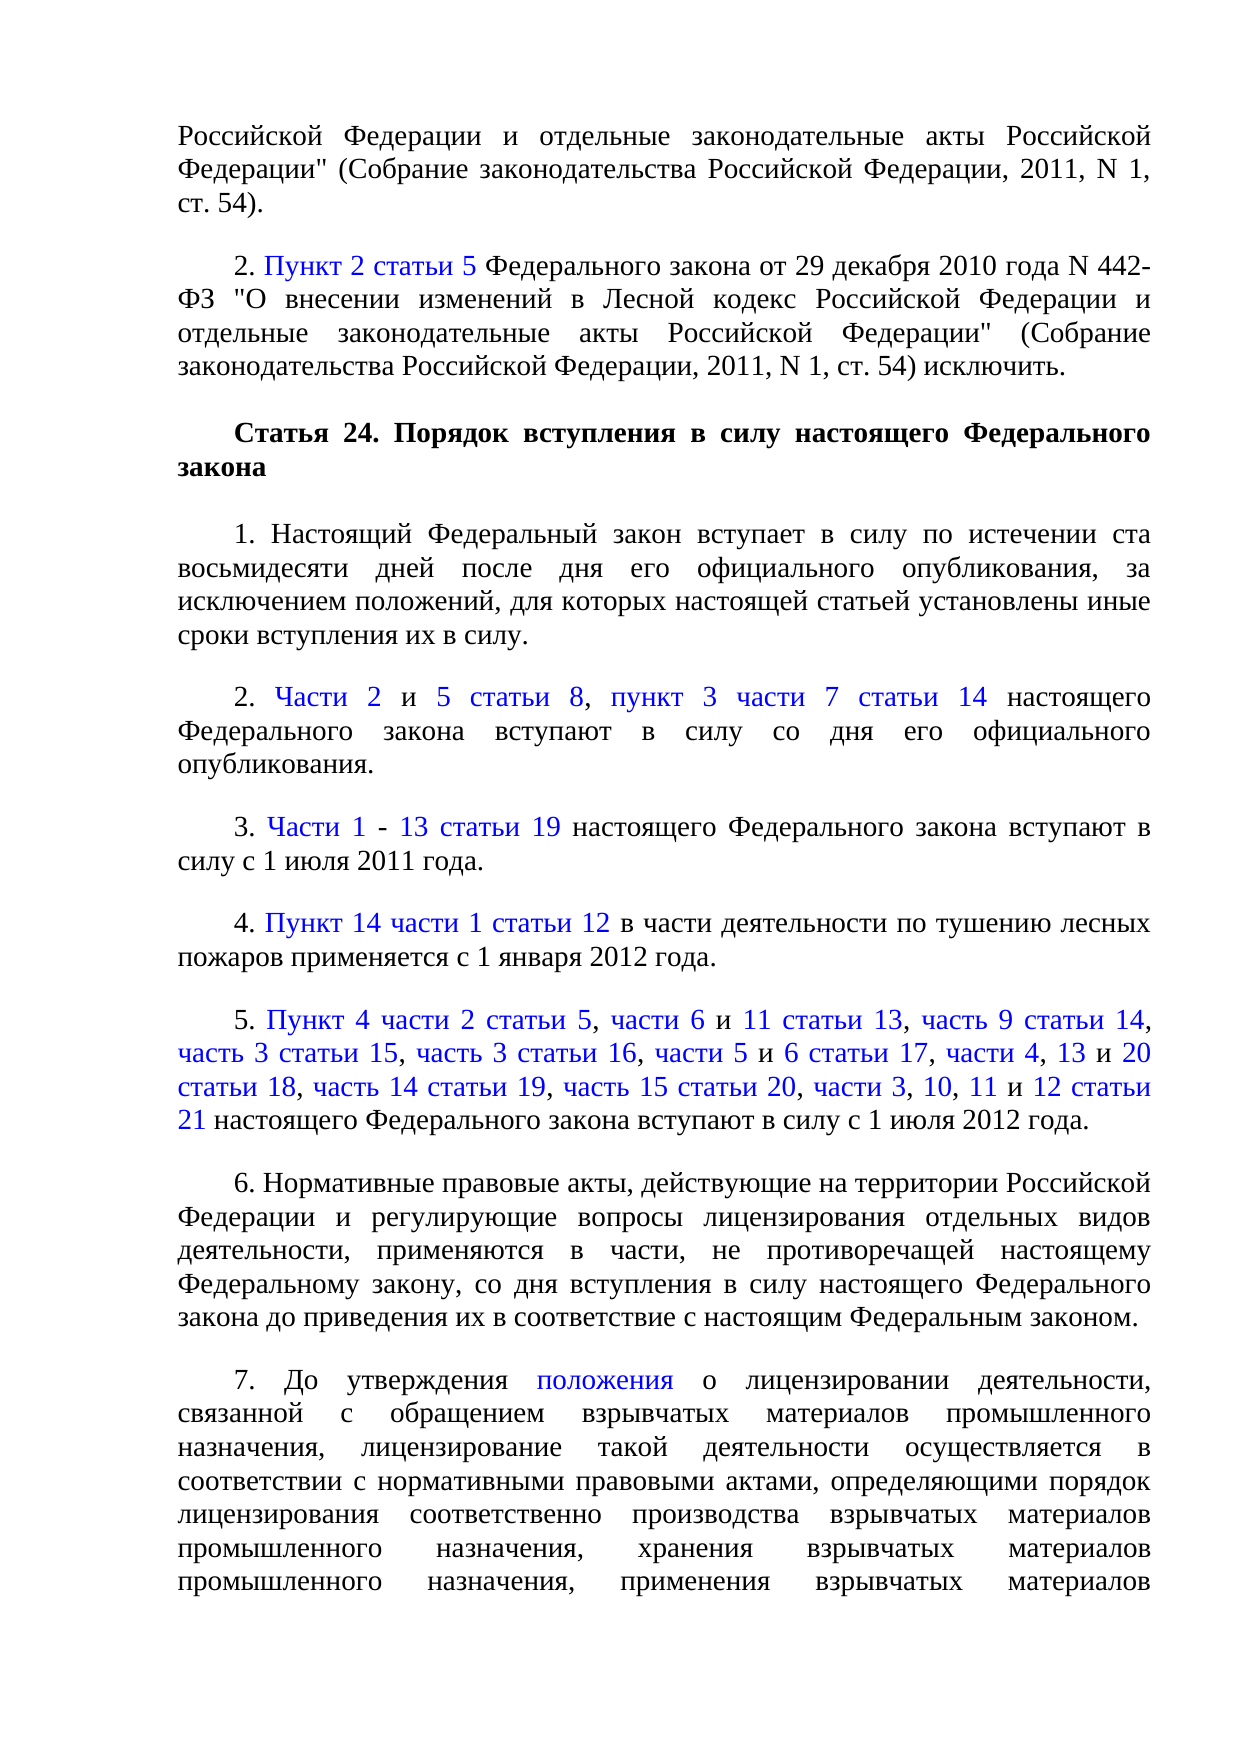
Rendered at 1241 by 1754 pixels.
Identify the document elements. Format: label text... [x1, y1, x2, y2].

text 2. Пункт 2 статьи 5 Федерального закона от 29 декабря 2010 года N 442-ФЗ "О внесении изменений в Лесной кодекс Российской Федерации и отдельные законодательные акты Российской Федерации" (Собрание законодательства Российской Федерации, 2011, N 1, ст. 54) исключить. [177, 248, 1152, 382]
text 2. Части 2 и 5 статьи 8, пункт 3 части 7 статьи 14 настоящего Федерального закона вступают в силу со дня его официального опубликования. [177, 679, 1152, 780]
text 4. Пункт 14 части 1 статьи 12 в части деятельности по тушению лесных пожаров применяется с 1 января 2012 года. [177, 906, 1152, 973]
text 6. Нормативные правовые акты, действующие на территории Российской Федерации и регулирующие вопросы лицензирования отдельных видов деятельности, применяются в части, не противоречащей настоящему Федеральному закону, со дня вступления в силу настоящего Федерального закона до приведения их в соответствие с настоящим Федеральным законом. [177, 1165, 1152, 1333]
text 5. Пункт 4 части 2 статьи 5, части 6 и 11 статьи 13, часть 9 статьи 14, часть 3 статьи 15, часть 3 статьи 16, части 5 и 6 статьи 17, части 4, 13 и 20 статьи 18, часть 14 статьи 19, часть 15 статьи 20, части 3, 10, 11 и 12 статьи 21 настоящего Федерального закона вступают в силу с 1 июля 2012 года. [177, 1002, 1152, 1136]
text 3. Части 1 - 13 статьи 19 настоящего Федерального закона вступают в силу с 1 июля 2011 года. [177, 809, 1152, 876]
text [177, 1362, 1152, 1597]
text Статья 24. Порядок вступления в силу настоящего Федерального закона [177, 416, 1152, 483]
text 1. Настоящий Федеральный закон вступает в силу по истечении ста восьмидесяти дней после дня его официального опубликования, за исключением положений, для которых настоящей статьей установлены иные сроки вступления их в силу. [177, 516, 1152, 650]
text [177, 118, 1152, 219]
